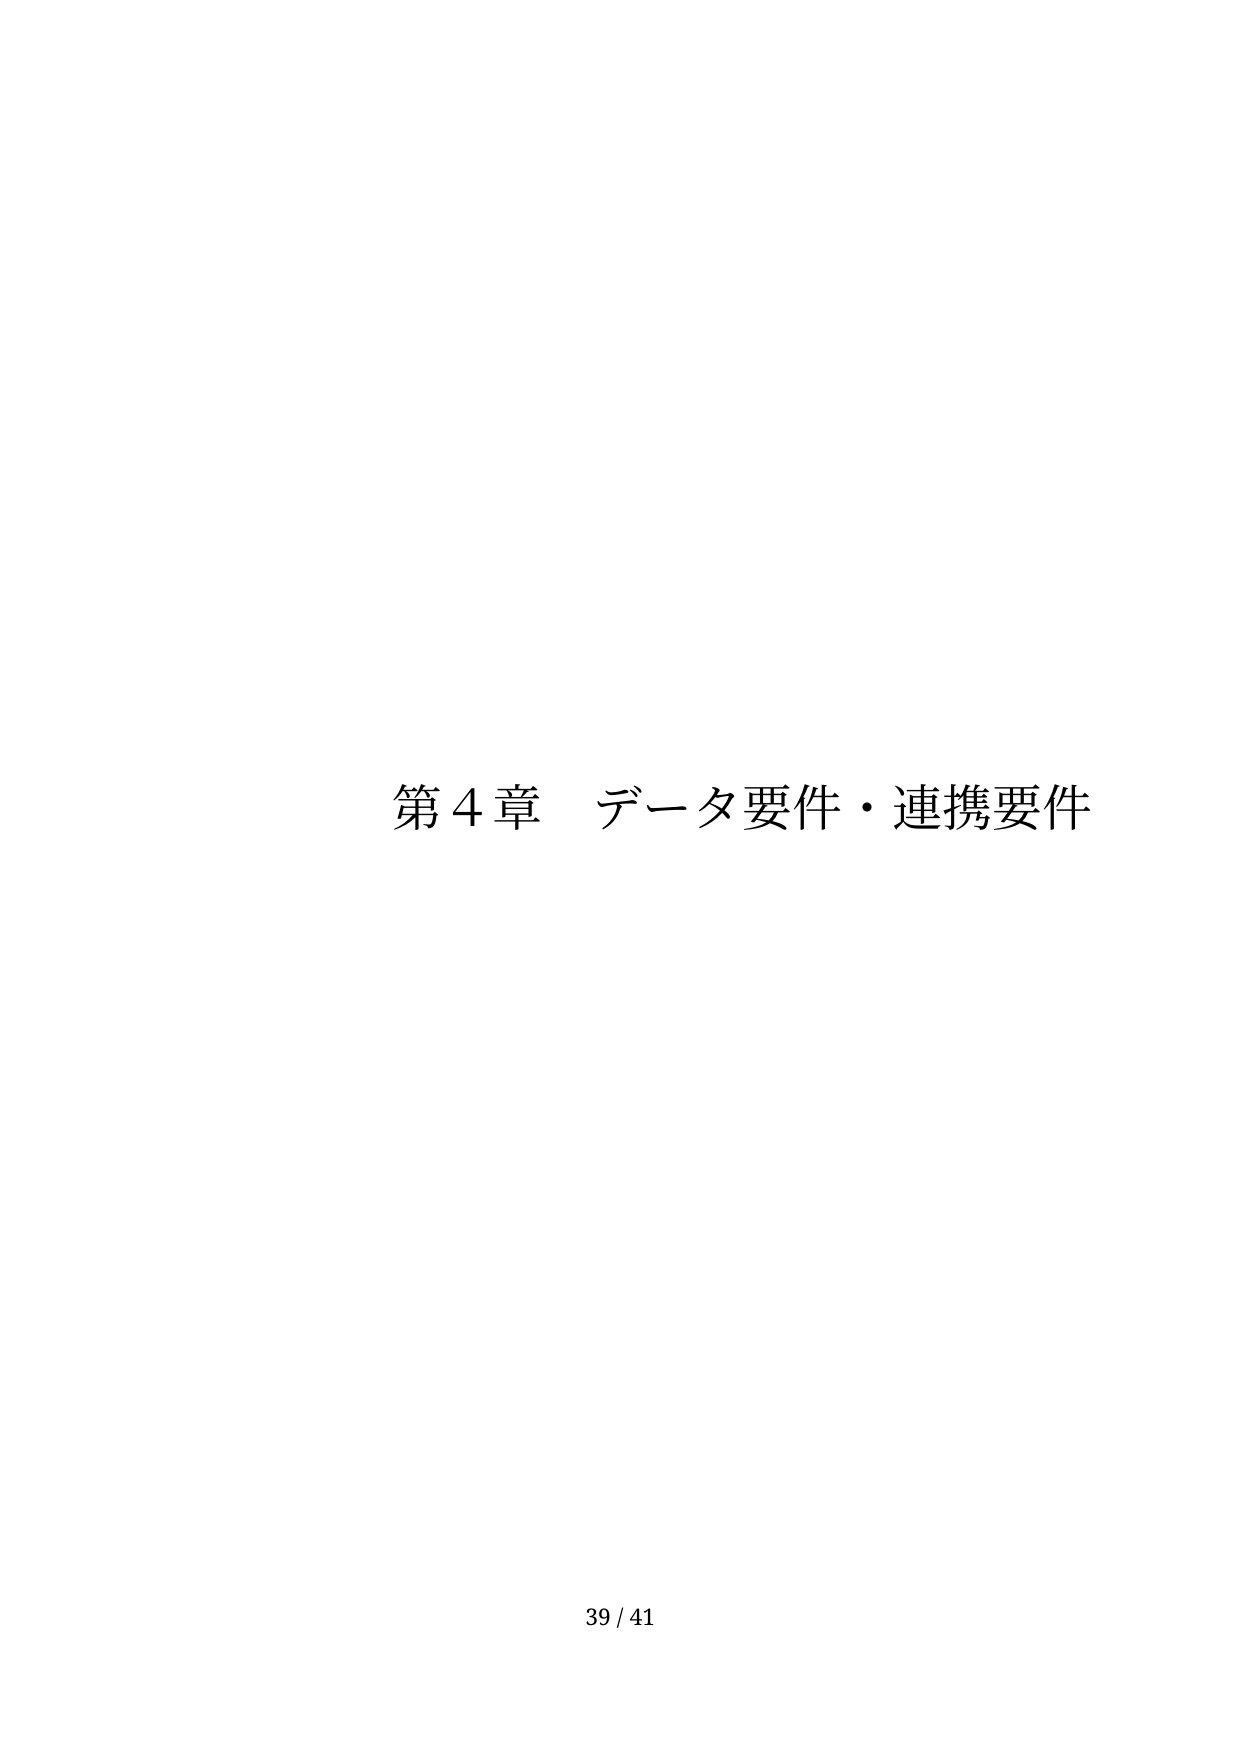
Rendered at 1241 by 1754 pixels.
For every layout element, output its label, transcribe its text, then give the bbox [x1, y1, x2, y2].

subtitle 第４章 データ要件・連携要件 [148, 769, 1092, 841]
